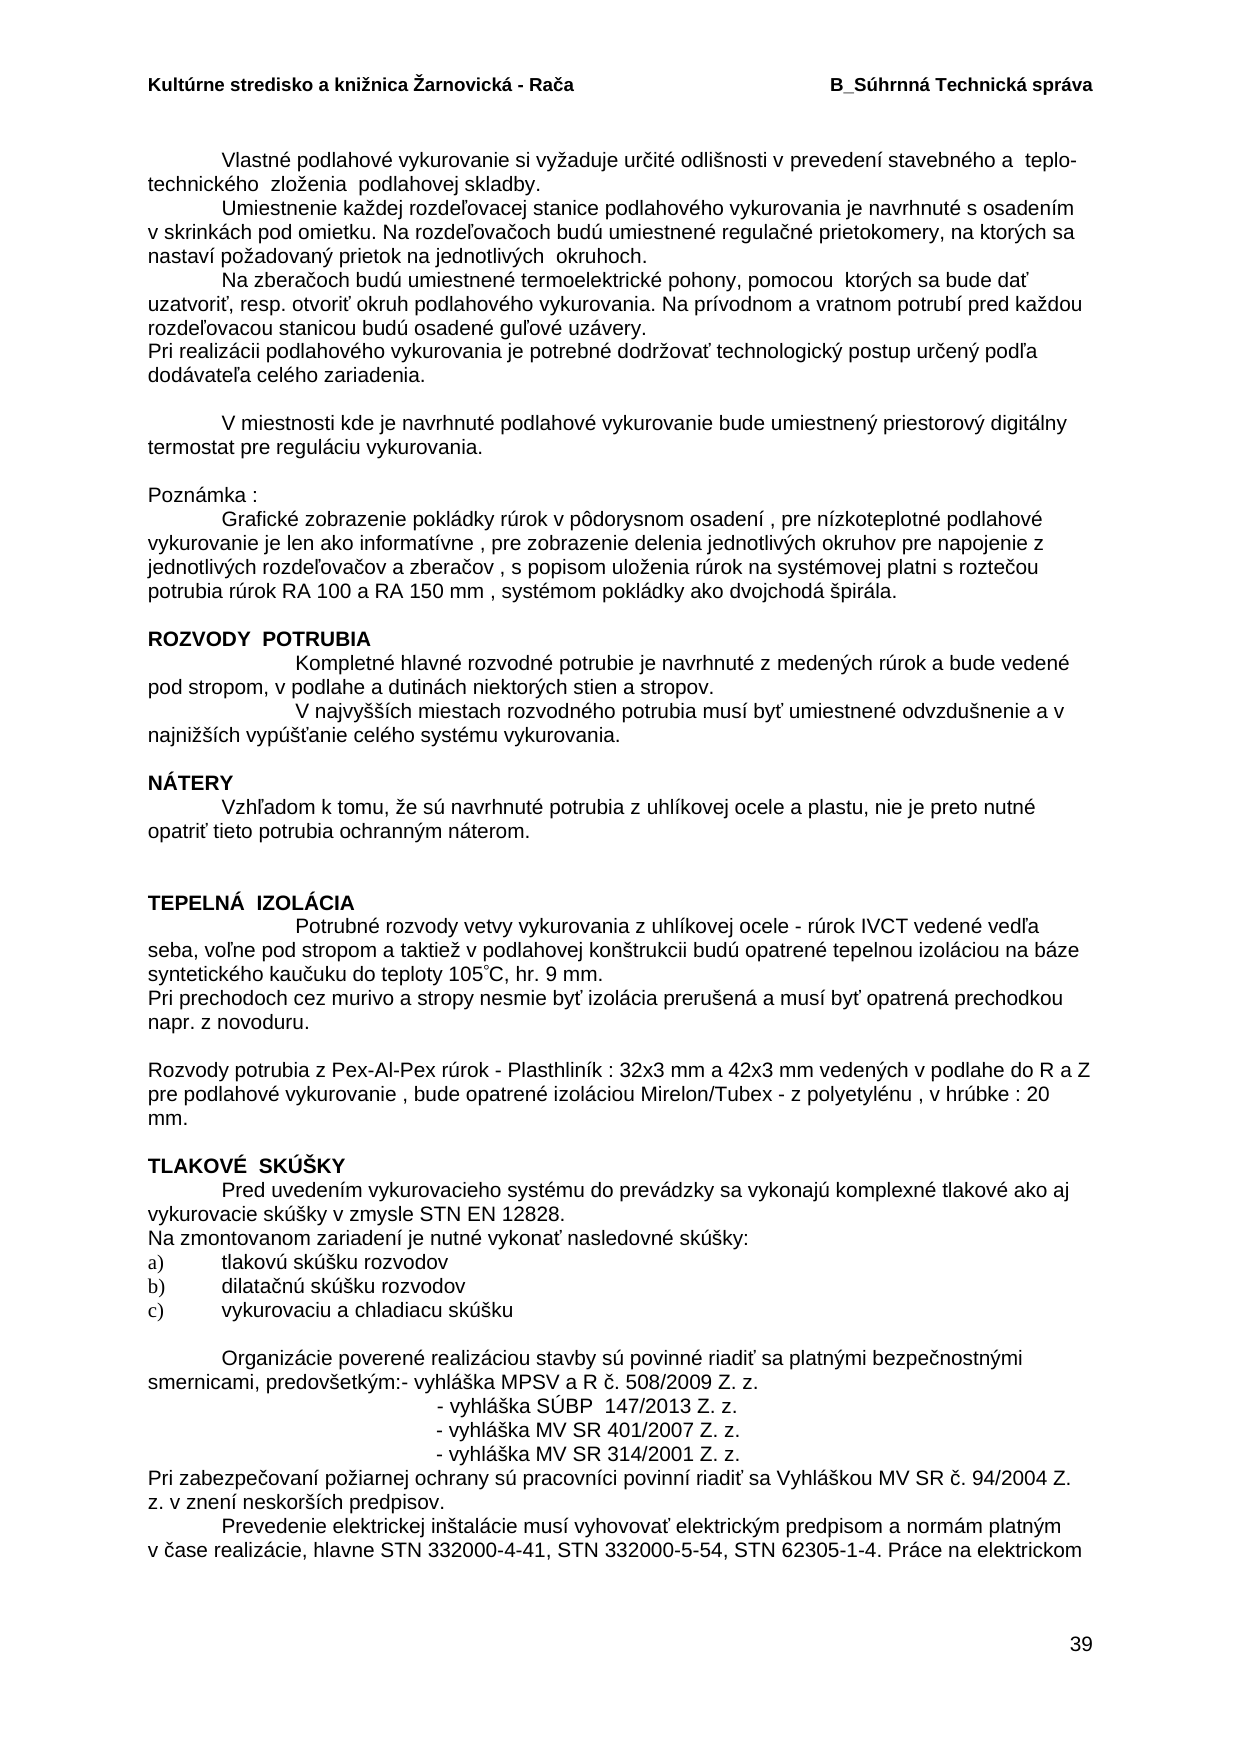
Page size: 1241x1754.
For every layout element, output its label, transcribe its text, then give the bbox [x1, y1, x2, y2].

text Vzhľadom k tomu, že sú navrhnuté potrubia z uhlíkovej ocele a plastu, nie je preto nutné opatriť tieto potrubia ochranným náterom. [148, 794, 1093, 842]
list vykurovaciu a chladiacu skúšku [148, 1298, 1093, 1322]
text Poznámka : [148, 483, 1093, 507]
text Organizácie poverené realizáciou stavby sú povinné riadiť sa platnými bezpečnostnými smernicami, predovšetkým:- vyhláška MPSV a R č. 508/2009 Z. z. [148, 1346, 1093, 1394]
text Vlastné podlahové vykurovanie si vyžaduje určité odlišnosti v prevedení stavebného a teplo-technického zloženia podlahovej skladby. [148, 148, 1093, 196]
text Kompletné hlavné rozvodné potrubie je navrhnuté z medených rúrok a bude vedené pod stropom, v podlahe a dutinách niektorých stien a stropov. [148, 651, 1093, 699]
text Rozvody potrubia z Pex-Al-Pex rúrok - Plasthliník : 32x3 mm a 42x3 mm vedených v podlahe do R a Z pre podlahové vykurovanie , bude opatrené izoláciou Mirelon/Tubex - z polyetylénu , v hrúbke : 20 mm. [148, 1058, 1093, 1130]
text Na zberačoch budú umiestnené termoelektrické pohony, pomocou ktorých sa bude dať uzatvoriť, resp. otvoriť okruh podlahového vykurovania. Na prívodnom a vratnom potrubí pred každou rozdeľovacou stanicou budú osadené guľové uzávery. [148, 267, 1093, 339]
text Na zmontovanom zariadení je nutné vykonať nasledovné skúšky: [148, 1226, 1093, 1250]
list dilatačnú skúšku rozvodov [148, 1274, 1093, 1298]
text ROZVODY POTRUBIA [148, 627, 1093, 651]
text V najvyšších miestach rozvodného potrubia musí byť umiestnené odvzdušnenie a v najnižších vypúšťanie celého systému vykurovania. [148, 699, 1093, 747]
text TEPELNÁ IZOLÁCIA [148, 890, 1093, 914]
text NÁTERY [148, 771, 1093, 794]
text Pri zabezpečovaní požiarnej ochrany sú pracovníci povinní riadiť sa Vyhláškou MV SR č. 94/2004 Z. z. v znení neskorších predpisov. [148, 1466, 1093, 1514]
text TLAKOVÉ SKÚŠKY [148, 1154, 1093, 1178]
text Pri prechodoch cez murivo a stropy nesmie byť izolácia prerušená a musí byť opatrená prechodkou napr. z novoduru. [148, 986, 1093, 1034]
text V miestnosti kde je navrhnuté podlahové vykurovanie bude umiestnený priestorový digitálny termostat pre reguláciu vykurovania. [148, 387, 1093, 459]
text Potrubné rozvody vetvy vykurovania z uhlíkovej ocele - rúrok IVCT vedené vedľa seba, voľne pod stropom a taktiež v podlahovej konštrukcii budú opatrené tepelnou izoláciou na báze syntetického kaučuku do teploty 105C, hr. 9 mm. [148, 914, 1093, 986]
text Pred uvedením vykurovacieho systému do prevádzky sa vykonajú komplexné tlakové ako aj vykurovacie skúšky v zmysle STN EN 12828. [148, 1178, 1093, 1226]
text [148, 1514, 1093, 1562]
list tlakovú skúšku rozvodov [148, 1250, 1093, 1274]
text - vyhláška MV SR 314/2001 Z. z. [148, 1442, 1093, 1466]
text Umiestnenie každej rozdeľovacej stanice podlahového vykurovania je navrhnuté s osadením v skrinkách pod omietku. Na rozdeľovačoch budú umiestnené regulačné prietokomery, na ktorých sa nastaví požadovaný prietok na jednotlivých okruhoch. [148, 196, 1093, 267]
text Grafické zobrazenie pokládky rúrok v pôdorysnom osadení , pre nízkoteplotné podlahové vykurovanie je len ako informatívne , pre zobrazenie delenia jednotlivých okruhov pre napojenie z jednotlivých rozdeľovačov a zberačov , s popisom uloženia rúrok na systémovej platni s roztečou potrubia rúrok RA 100 a RA 150 mm , systémom pokládky ako dvojchodá špirála. [148, 507, 1093, 603]
text - vyhláška SÚBP 147/2013 Z. z. [148, 1394, 1093, 1418]
text Pri realizácii podlahového vykurovania je potrebné dodržovať technologický postup určený podľa dodávateľa celého zariadenia. [148, 339, 1093, 387]
text - vyhláška MV SR 401/2007 Z. z. [148, 1418, 1093, 1442]
